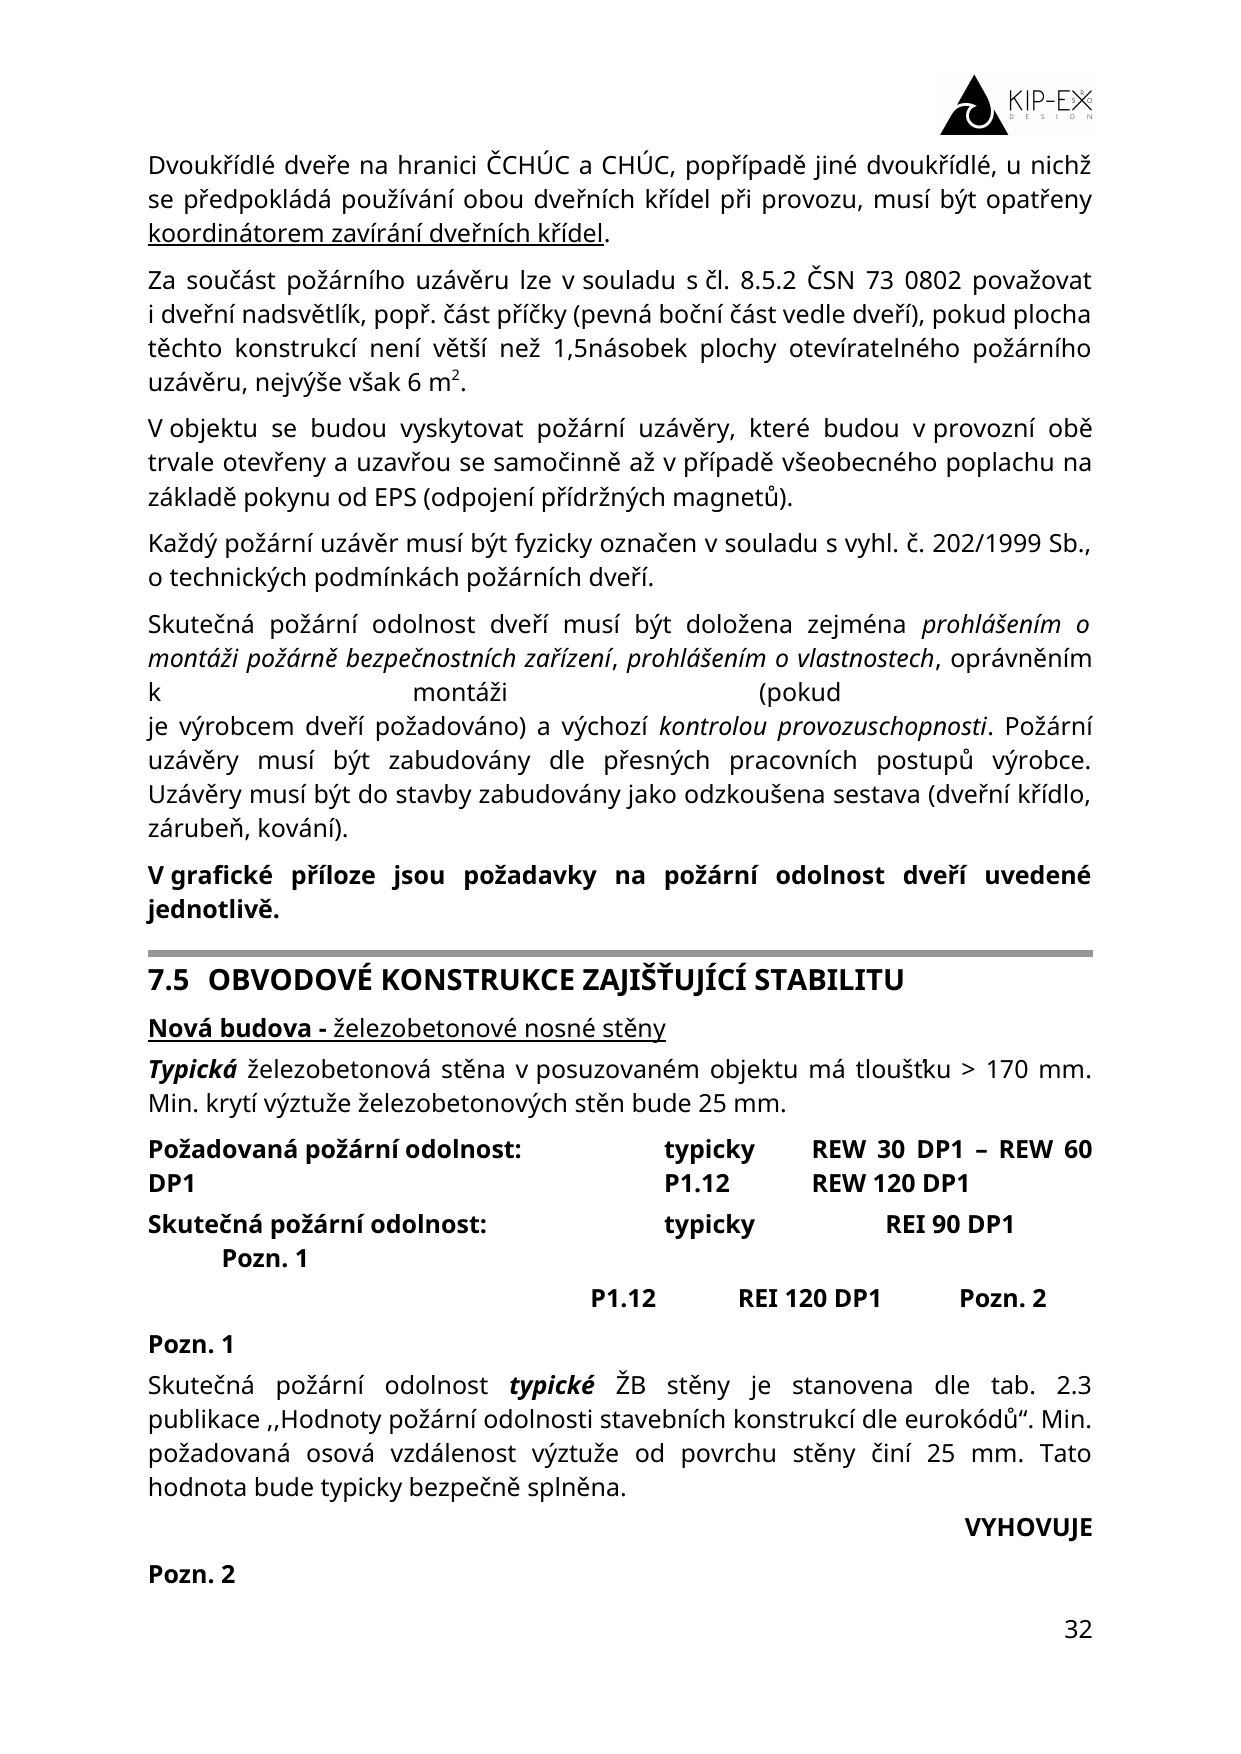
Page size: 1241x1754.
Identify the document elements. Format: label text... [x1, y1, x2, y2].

text Požadovaná požární odolnost: typicky REW 30 DP1 – REW 60 DP1 P1.12 REW 120 DP1 [148, 1132, 1093, 1200]
text V objektu se budou vyskytovat požární uzávěry, které budou v provozní obě trvale otevřeny a uzavřou se samočinně až v případě všeobecného poplachu na základě pokynu od EPS (odpojení přídržných magnetů). [148, 411, 1093, 513]
picture [939, 73, 1093, 136]
text P1.12 REI 120 DP1 Pozn. 2 [148, 1281, 1093, 1315]
subtitle obvodové konstrukce zajišťující stabilitu [148, 957, 1093, 998]
text Skutečná požární odolnost: typicky REI 90 DP1 Pozn. 1 [148, 1206, 1093, 1274]
text V grafické příloze jsou požadavky na požární odolnost dveří uvedené jednotlivě. [148, 857, 1093, 925]
text Skutečná požární odolnost dveří musí být doložena zejména prohlášením o montáži požárně bezpečnostních zařízení, prohlášením o vlastnostech, oprávněním k montáži (pokud je výrobcem dveří požadováno) a výchozí kontrolou provozuschopnosti. Požární uzávěry musí být zabudovány dle přesných pracovních postupů výrobce. Uzávěry musí být do stavby zabudovány jako odzkoušena sestava (dveřní křídlo, zárubeň, kování). [148, 606, 1093, 845]
text Každý požární uzávěr musí být fyzicky označen v souladu s vyhl. č. 202/1999 Sb., o technických podmínkách požárních dveří. [148, 526, 1093, 594]
text Nová budova - železobetonové nosné stěny [148, 1011, 1093, 1045]
text Pozn. 1 [148, 1327, 1093, 1361]
text Za součást požárního uzávěru lze v souladu s čl. 8.5.2 ČSN 73 0802 považovat i dveřní nadsvětlík, popř. část příčky (pevná boční část vedle dveří), pokud plocha těchto konstrukcí není větší než 1,5násobek plochy otevíratelného požárního uzávěru, nejvýše však 6 m2. [148, 262, 1093, 398]
text Pozn. 2 [148, 1557, 1093, 1591]
text Typická železobetonová stěna v posuzovaném objektu má tloušťku > 170 mm. Min. krytí výztuže železobetonových stěn bude 25 mm. [148, 1051, 1093, 1119]
text Dvoukřídlé dveře na hranici ČCHÚC a CHÚC, popřípadě jiné dvoukřídlé, u nichž se předpokládá používání obou dveřních křídel při provozu, musí být opatřeny koordinátorem zavírání dveřních křídel. [148, 148, 1093, 250]
text Skutečná požární odolnost typické ŽB stěny je stanovena dle tab. 2.3 publikace ,,Hodnoty požární odolnosti stavebních konstrukcí dle eurokódů“. Min. požadovaná osová vzdálenost výztuže od povrchu stěny činí 25 mm. Tato hodnota bude typicky bezpečně splněna. [148, 1367, 1093, 1504]
text VYHOVUJE [148, 1510, 1093, 1544]
